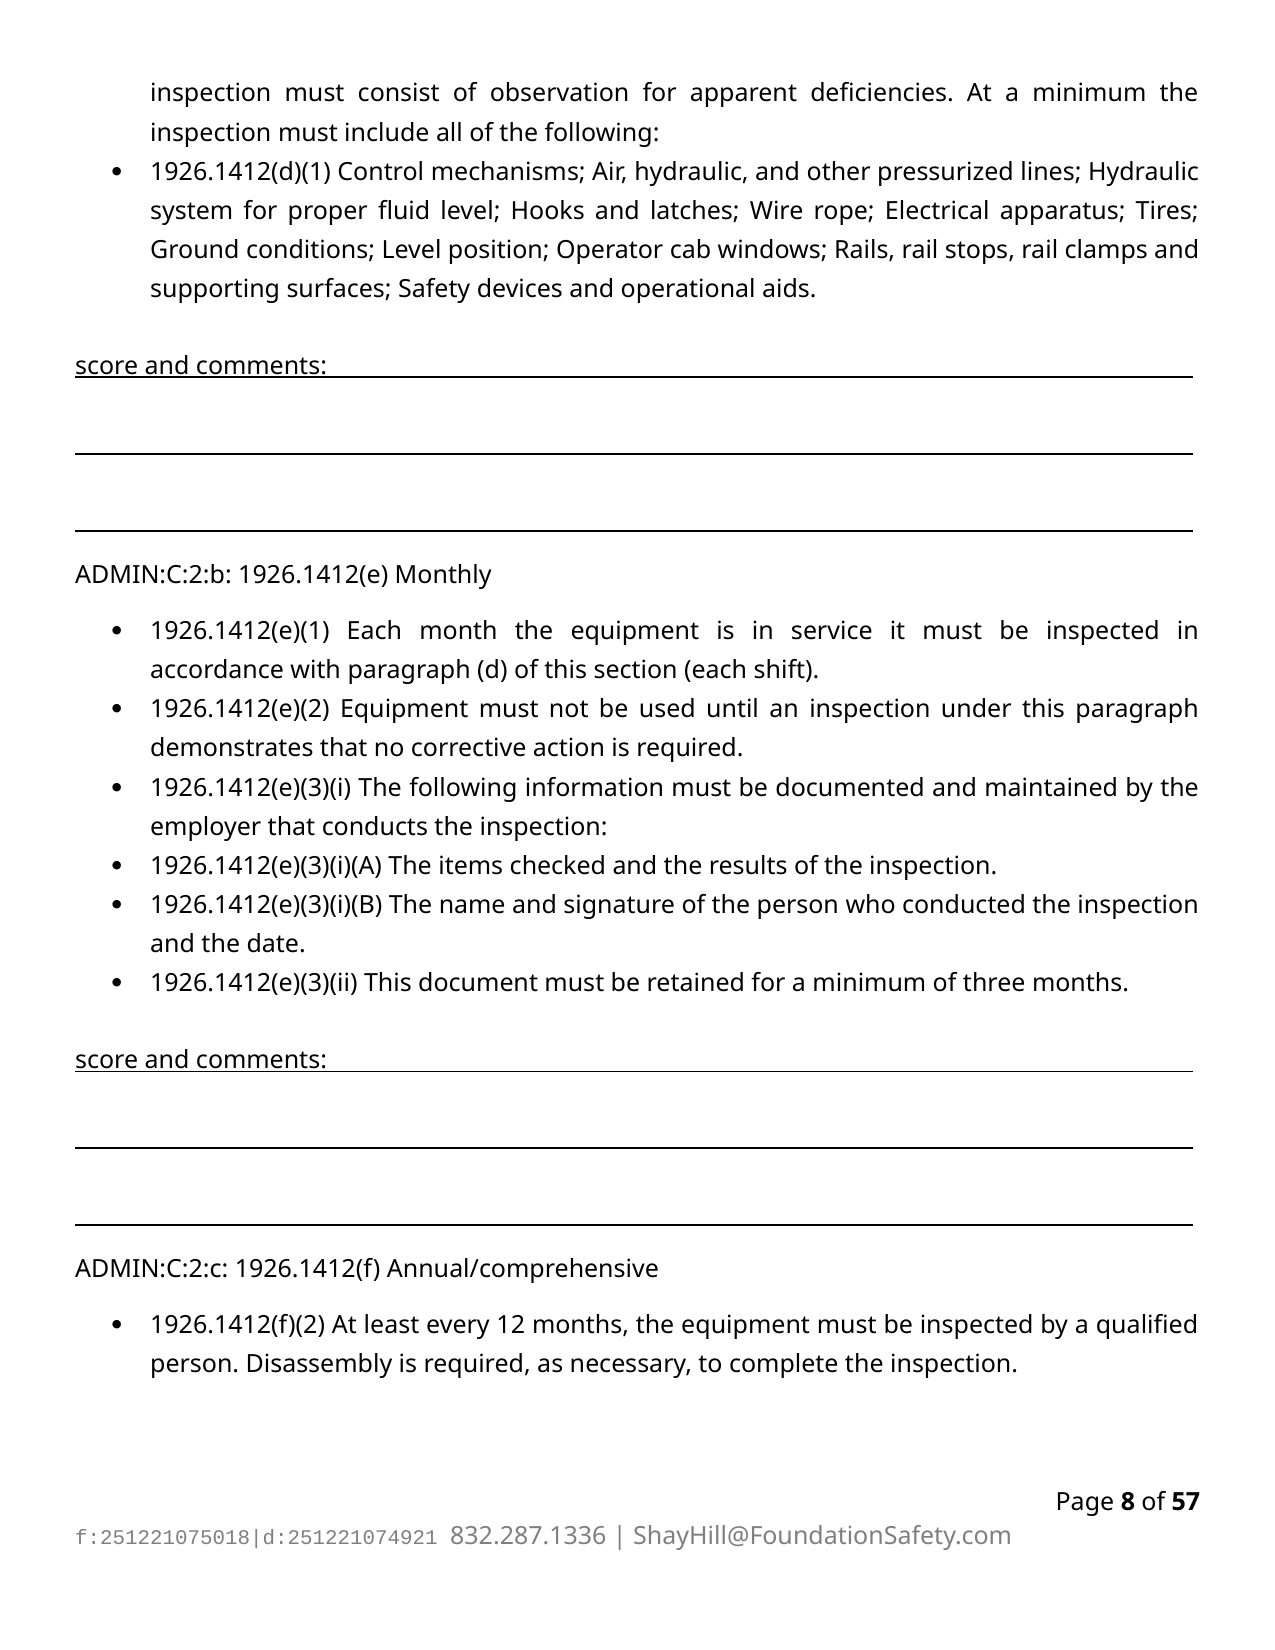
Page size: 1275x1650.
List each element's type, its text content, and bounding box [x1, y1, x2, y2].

text score and comments: [75, 347, 1200, 382]
list 1926.1412(e)(1) Each month the equipment is in service it must be inspected in accordance with paragraph (d) of this section (each shift). [112, 612, 1200, 686]
list 1926.1412(e)(2) Equipment must not be used until an inspection under this paragraph demonstrates that no corrective action is required. [112, 691, 1200, 764]
list 1926.1412(d)(1) Control mechanisms; Air, hydraulic, and other pressurized lines; Hydraulic system for proper fluid level; Hooks and latches; Wire rope; Electrical apparatus; Tires; Ground conditions; Level position; Operator cab windows; Rails, rail stops, rail clamps and supporting surfaces; Safety devices and operational aids. [112, 153, 1200, 305]
list 1926.1412(e)(3)(i)(A) The items checked and the results of the inspection. [112, 847, 1200, 882]
text ADMIN:C:2:c: 1926.1412(f) Annual/comprehensive [75, 1251, 1200, 1285]
list 1926.1412(e)(3)(ii) This document must be retained for a minimum of three months. [112, 965, 1200, 999]
list 1926.1412(e)(3)(i) The following information must be documented and maintained by the employer that conducts the inspection: [112, 769, 1200, 842]
text score and comments: [75, 1042, 1200, 1076]
list 1926.1412(e)(3)(i)(B) The name and signature of the person who conducted the inspection and the date. [112, 887, 1200, 960]
text ADMIN:C:2:b: 1926.1412(e) Monthly [75, 557, 1200, 591]
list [112, 75, 1200, 148]
list 1926.1412(f)(2) At least every 12 months, the equipment must be inspected by a qualified person. Disassembly is required, as necessary, to complete the inspection. [112, 1307, 1200, 1380]
